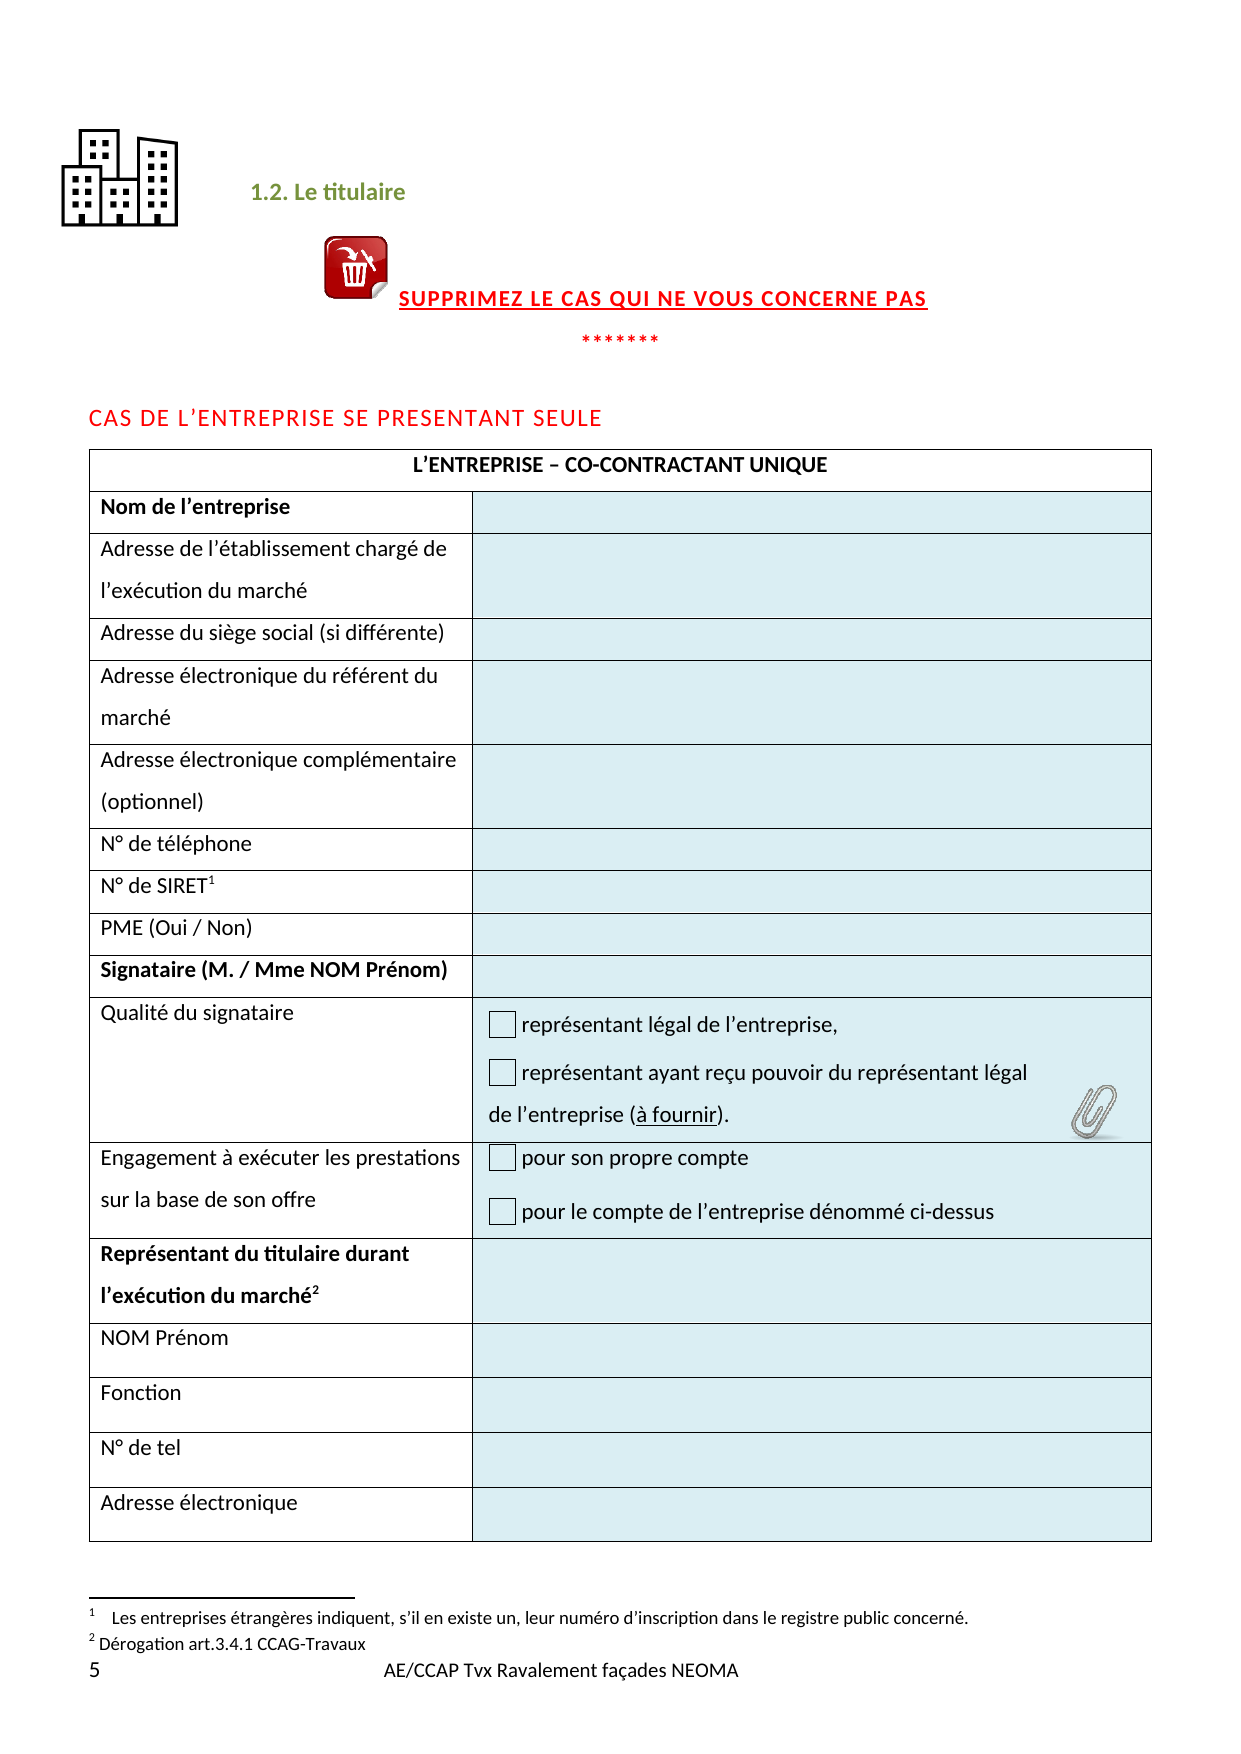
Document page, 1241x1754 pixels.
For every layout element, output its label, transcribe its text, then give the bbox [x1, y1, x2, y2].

subtitle Le titulaire [185, 176, 1152, 207]
table_cell Qualité du signataire [90, 998, 472, 1142]
table_cell [473, 1488, 1151, 1541]
picture [313, 234, 397, 304]
table_cell NOM Prénom [90, 1324, 472, 1377]
table_cell Adresse du siège social (si différente) [90, 619, 472, 660]
table_cell pour son propre compte pour le compte de l’entreprise dénommé ci-dessus [473, 1143, 1151, 1238]
table_cell [473, 492, 1151, 533]
subtitle SUPPRIMEZ LE CAS QUI NE VOUS CONCERNE PAS [89, 235, 1152, 312]
table_cell Représentant du titulaire durant l’exécution du marché [90, 1239, 472, 1322]
table_cell [473, 956, 1151, 997]
table_cell PME (Oui / Non) [90, 914, 472, 954]
table_cell Signataire (M. / Mme NOM Prénom) [90, 956, 472, 997]
table_cell Adresse de l’établissement chargé de l’exécution du marché [90, 534, 472, 617]
table_cell [473, 871, 1151, 912]
table_cell Fonction [90, 1378, 472, 1432]
picture [54, 121, 189, 231]
table_cell N° de téléphone [90, 829, 472, 870]
table_cell [473, 1324, 1151, 1377]
table_cell Engagement à exécuter les prestations sur la base de son offre [90, 1143, 472, 1238]
table_cell Nom de l’entreprise [90, 492, 472, 533]
text ******* [89, 329, 1152, 357]
table_cell [473, 914, 1151, 954]
table_cell [473, 745, 1151, 828]
table_header L’ENTREPRISE – CO-CONTRACTANT UNIQUE [90, 450, 1151, 491]
table_cell [473, 829, 1151, 870]
table_cell N° de SIRET [90, 871, 472, 912]
table_cell [473, 534, 1151, 617]
table_cell Adresse électronique du référent du marché [90, 661, 472, 744]
table_cell [473, 1239, 1151, 1322]
table_cell Adresse électronique [90, 1488, 472, 1541]
table_cell N° de tel [90, 1433, 472, 1487]
table_cell [473, 661, 1151, 744]
table_cell [473, 1378, 1151, 1432]
picture [1069, 1085, 1129, 1141]
table_cell représentant légal de l’entreprise, représentant ayant reçu pouvoir du représentant légal de l’entreprise (à fournir). [473, 998, 1151, 1142]
table_cell [473, 1433, 1151, 1487]
table_cell Adresse électronique complémentaire (optionnel) [90, 745, 472, 828]
table_cell [473, 619, 1151, 660]
subtitle CAS DE L’ENTREPRISE SE PRESENTANT SEULE [89, 402, 1152, 432]
